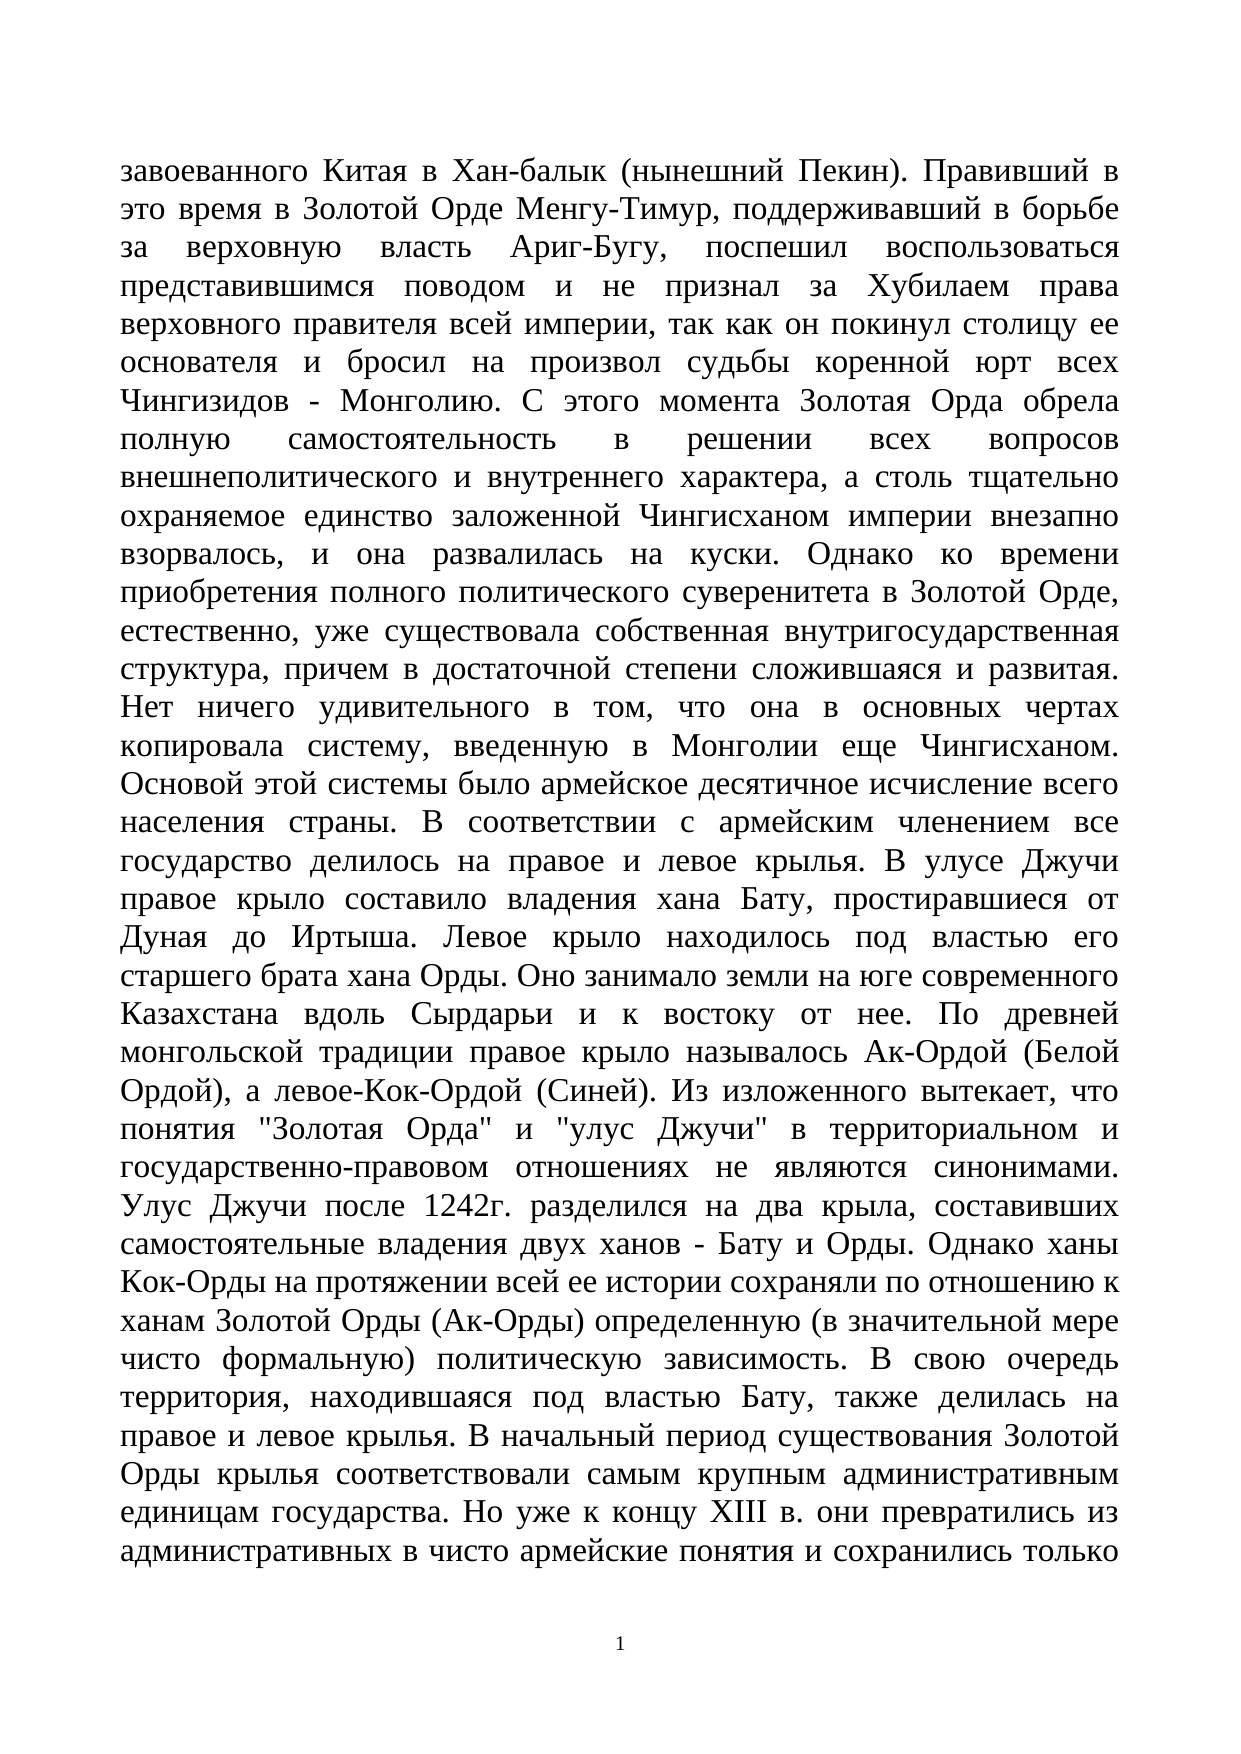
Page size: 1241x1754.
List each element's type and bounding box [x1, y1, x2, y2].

text [120, 150, 1120, 1568]
